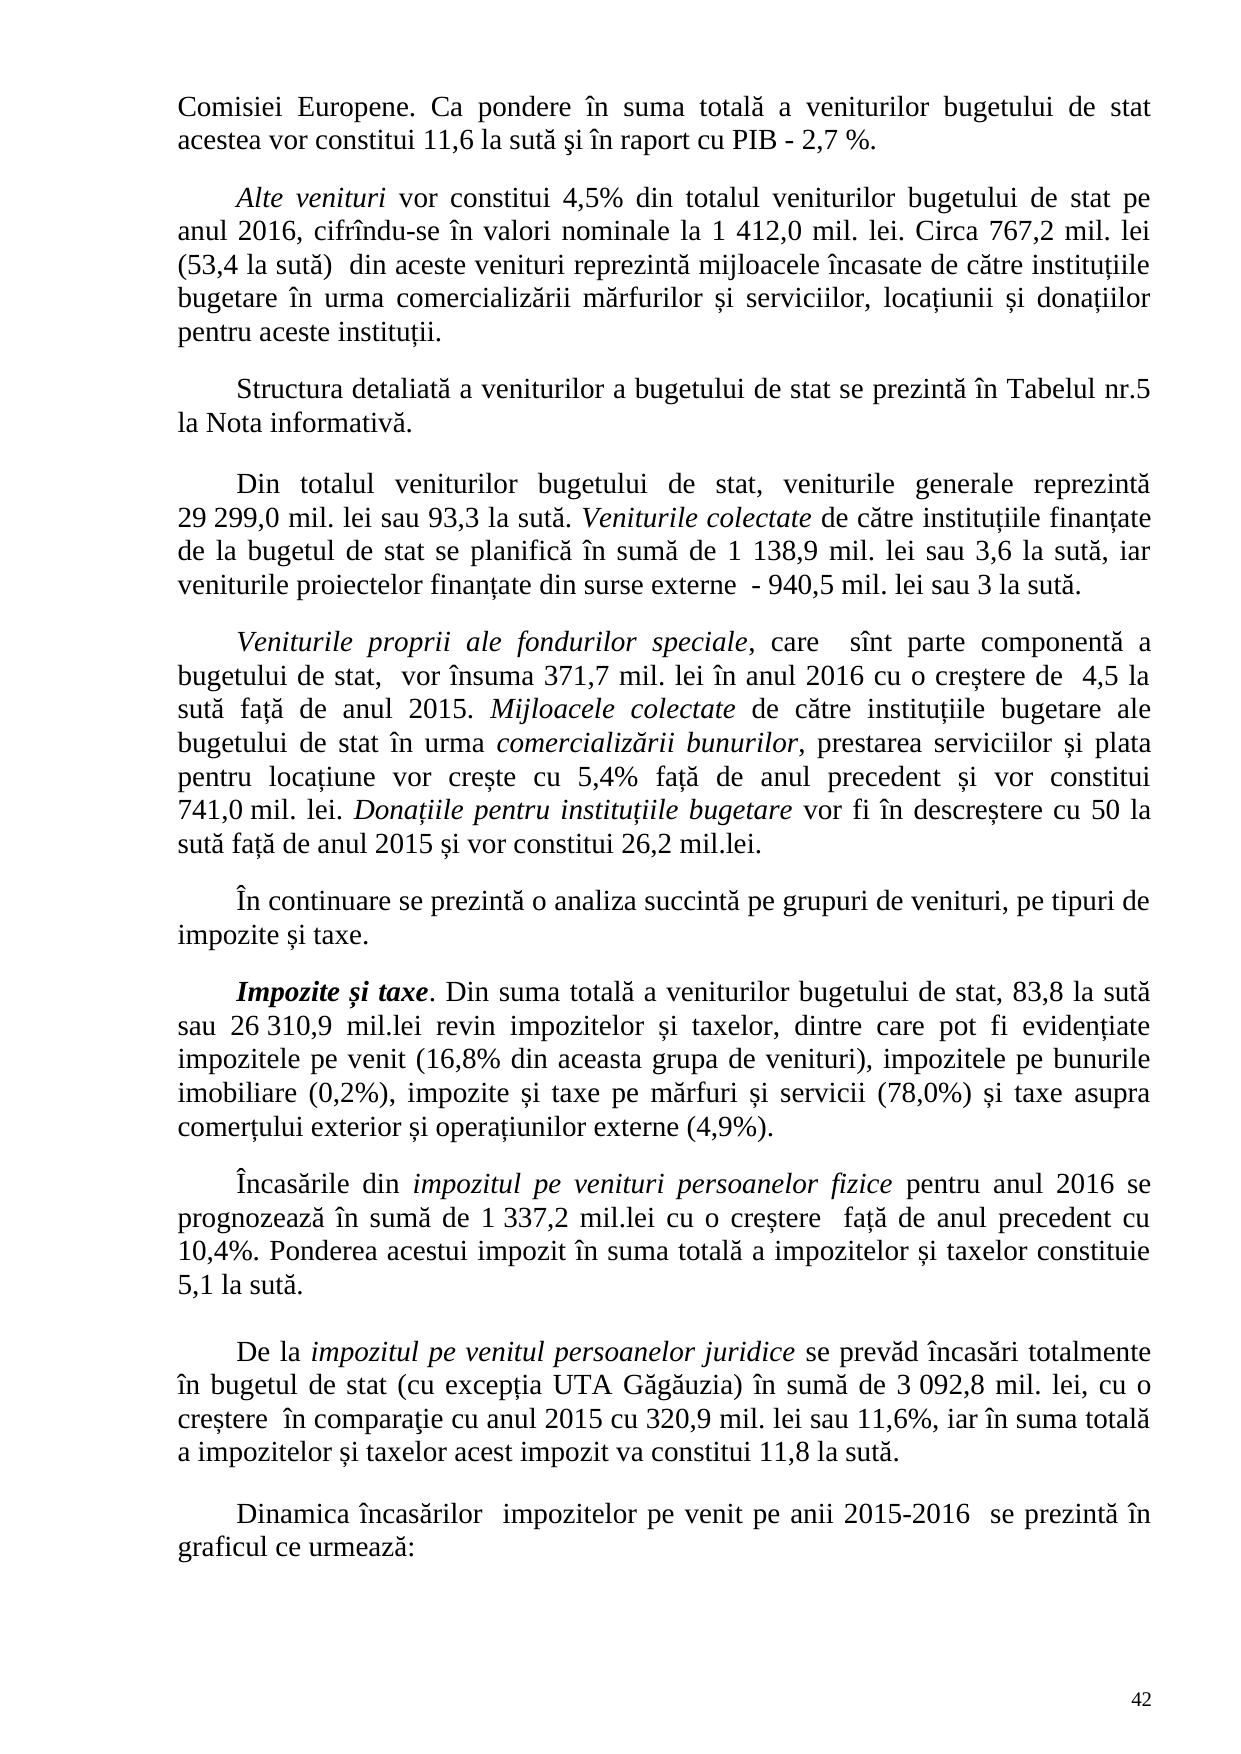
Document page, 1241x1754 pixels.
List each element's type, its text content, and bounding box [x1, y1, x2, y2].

text Alte venituri vor constitui 4,5% din totalul veniturilor bugetului de stat pe anul 2016, cifrîndu-se în valori nominale la 1 412,0 mil. lei. Circa 767,2 mil. lei (53,4 la sută) din aceste venituri reprezintă mijloacele încasate de către instituțiile bugetare în urma comercializării mărfurilor și serviciilor, locațiunii și donațiilor pentru aceste instituții. [177, 180, 1152, 347]
text Încasările din impozitul pe venituri persoanelor fizice pentru anul 2016 se prognozează în sumă de 1 337,2 mil.lei cu o creștere față de anul precedent cu 10,4%. Ponderea acestui impozit în suma totală a impozitelor și taxelor constituie 5,1 la sută. [177, 1166, 1152, 1300]
text Impozite și taxe. Din suma totală a veniturilor bugetului de stat, 83,8 la sută sau 26 310,9 mil.lei revin impozitelor și taxelor, dintre care pot fi evidențiate impozitele pe venit (16,8% din aceasta grupa de venituri), impozitele pe bunurile imobiliare (0,2%), impozite și taxe pe mărfuri și servicii (78,0%) și taxe asupra comerțului exterior și operațiunilor externe (4,9%). [177, 974, 1152, 1142]
text Veniturile proprii ale fondurilor speciale, care sînt parte componentă a bugetului de stat, vor însuma 371,7 mil. lei în anul 2016 cu o creștere de 4,5 la sută față de anul 2015. Mijloacele colectate de către instituțiile bugetare ale bugetului de stat în urma comercializării bunurilor, prestarea serviciilor și plata pentru locațiune vor crește cu 5,4% față de anul precedent și vor constitui 741,0 mil. lei. Donațiile pentru instituțiile bugetare vor fi în descreștere cu 50 la sută față de anul 2015 și vor constitui 26,2 mil.lei. [177, 624, 1152, 859]
text Structura detaliată a veniturilor a bugetului de stat se prezintă în Tabelul nr.5 la Nota informativă. [177, 372, 1152, 439]
text Din totalul veniturilor bugetului de stat, veniturile generale reprezintă 29 299,0 mil. lei sau 93,3 la sută. Veniturile colectate de către instituțiile finanțate de la bugetul de stat se planifică în sumă de 1 138,9 mil. lei sau 3,6 la sută, iar veniturile proiectelor finanțate din surse externe - 940,5 mil. lei sau 3 la sută. [177, 466, 1152, 600]
text De la impozitul pe venitul persoanelor juridice se prevăd încasări totalmente în bugetul de stat (cu excepția UTA Găgăuzia) în sumă de 3 092,8 mil. lei, cu o creștere în comparaţie cu anul 2015 cu 320,9 mil. lei sau 11,6%, iar în suma totală a impozitelor și taxelor acest impozit va constitui 11,8 la sută. [177, 1334, 1152, 1468]
text În continuare se prezintă o analiza succintă pe grupuri de venituri, pe tipuri de impozite și taxe. [177, 883, 1152, 950]
text Dinamica încasărilor impozitelor pe venit pe anii 2015-2016 se prezintă în graficul ce urmează: [177, 1496, 1152, 1563]
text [177, 89, 1152, 156]
